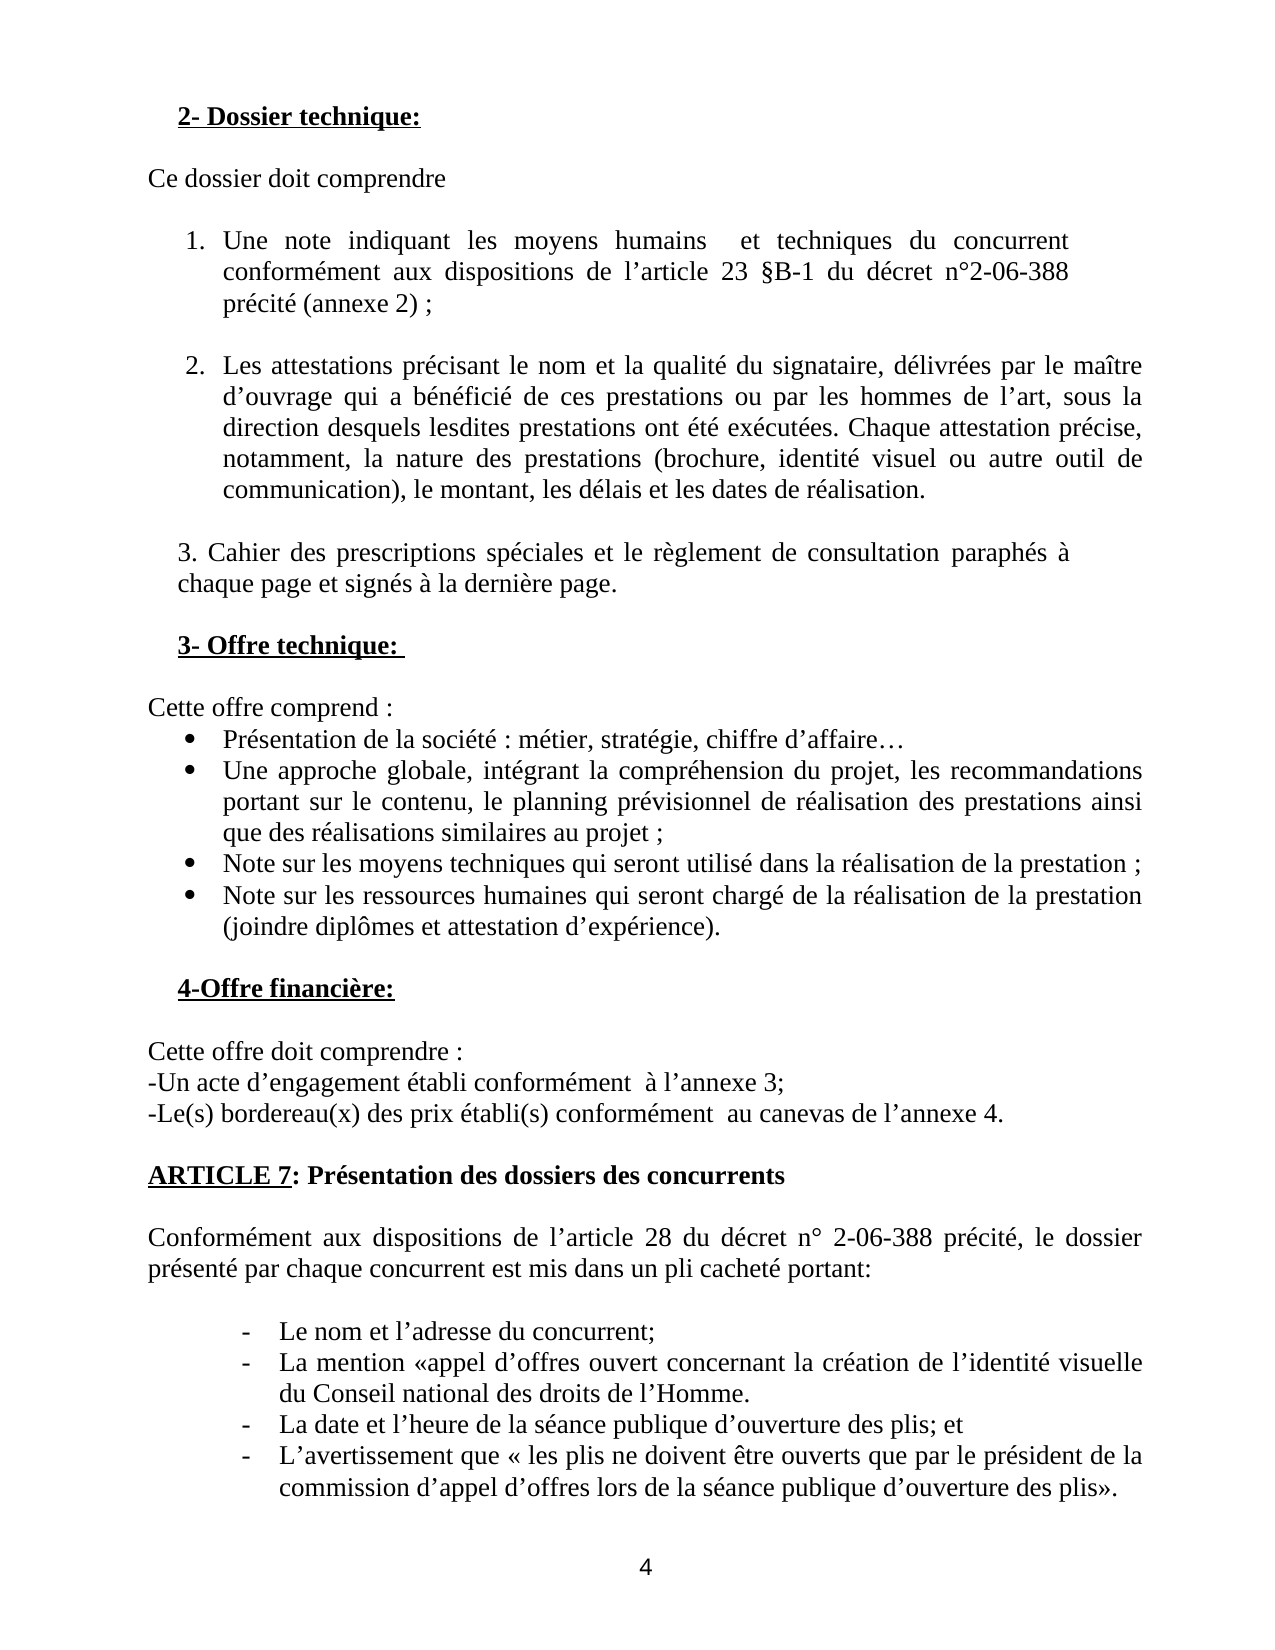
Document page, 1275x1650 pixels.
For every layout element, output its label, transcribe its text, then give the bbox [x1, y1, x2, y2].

list La mention «appel d’offres ouvert concernant la création de l’identité visuelle du Conseil national des droits de l’Homme. [241, 1346, 1143, 1408]
text Cette offre doit comprendre : [148, 1034, 1070, 1066]
text Conformément aux dispositions de l’article 28 du décret n° 2-06-388 précité, le dossier présenté par chaque concurrent est mis dans un pli cacheté portant: [148, 1221, 1143, 1284]
list Les attestations précisant le nom et la qualité du signataire, délivrées par le maître d’ouvrage qui a bénéficié de ces prestations ou par les hommes de l’art, sous la direction desquels lesdites prestations ont été exécutées. Chaque attestation précise, notamment, la nature des prestations (brochure, identité visuel ou autre outil de communication), le montant, les délais et les dates de réalisation. [185, 349, 1143, 505]
list Note sur les moyens techniques qui seront utilisé dans la réalisation de la prestation ; [185, 847, 1143, 879]
list La date et l’heure de la séance publique d’ouverture des plis; et [241, 1408, 1143, 1439]
text Cette offre comprend : [148, 692, 1143, 723]
list Une approche globale, intégrant la compréhension du projet, les recommandations portant sur le contenu, le planning prévisionnel de réalisation des prestations ainsi que des réalisations similaires au projet ; [185, 754, 1143, 847]
text Ce dossier doit comprendre [148, 162, 1070, 193]
list Présentation de la société : métier, stratégie, chiffre d’affaire… [185, 723, 1143, 754]
text 3- Offre technique: [148, 629, 1070, 660]
list L’avertissement que « les plis ne doivent être ouverts que par le président de la commission d’appel d’offres lors de la séance publique d’ouverture des plis». [241, 1439, 1143, 1502]
text 3. Cahier des prescriptions spéciales et le règlement de consultation paraphés à chaque page et signés à la dernière page. [177, 536, 1070, 598]
text -Le(s) bordereau(x) des prix établi(s) conformément au canevas de l’annexe 4. [148, 1097, 1070, 1128]
text ARTICLE 7: Présentation des dossiers des concurrents [148, 1159, 1143, 1190]
text 2- Dossier technique: [148, 100, 1070, 131]
text -Un acte d’engagement établi conformément à l’annexe 3; [148, 1066, 1070, 1097]
list Le nom et l’adresse du concurrent; [241, 1315, 1143, 1346]
list Une note indiquant les moyens humains et techniques du concurrent conformément aux dispositions de l’article 23 §B-1 du décret n°2-06-388 précité (annexe 2) ; [185, 224, 1070, 318]
list Note sur les ressources humaines qui seront chargé de la réalisation de la prestation (joindre diplômes et attestation d’expérience). [185, 879, 1143, 941]
text 4-Offre financière: [177, 972, 1070, 1003]
